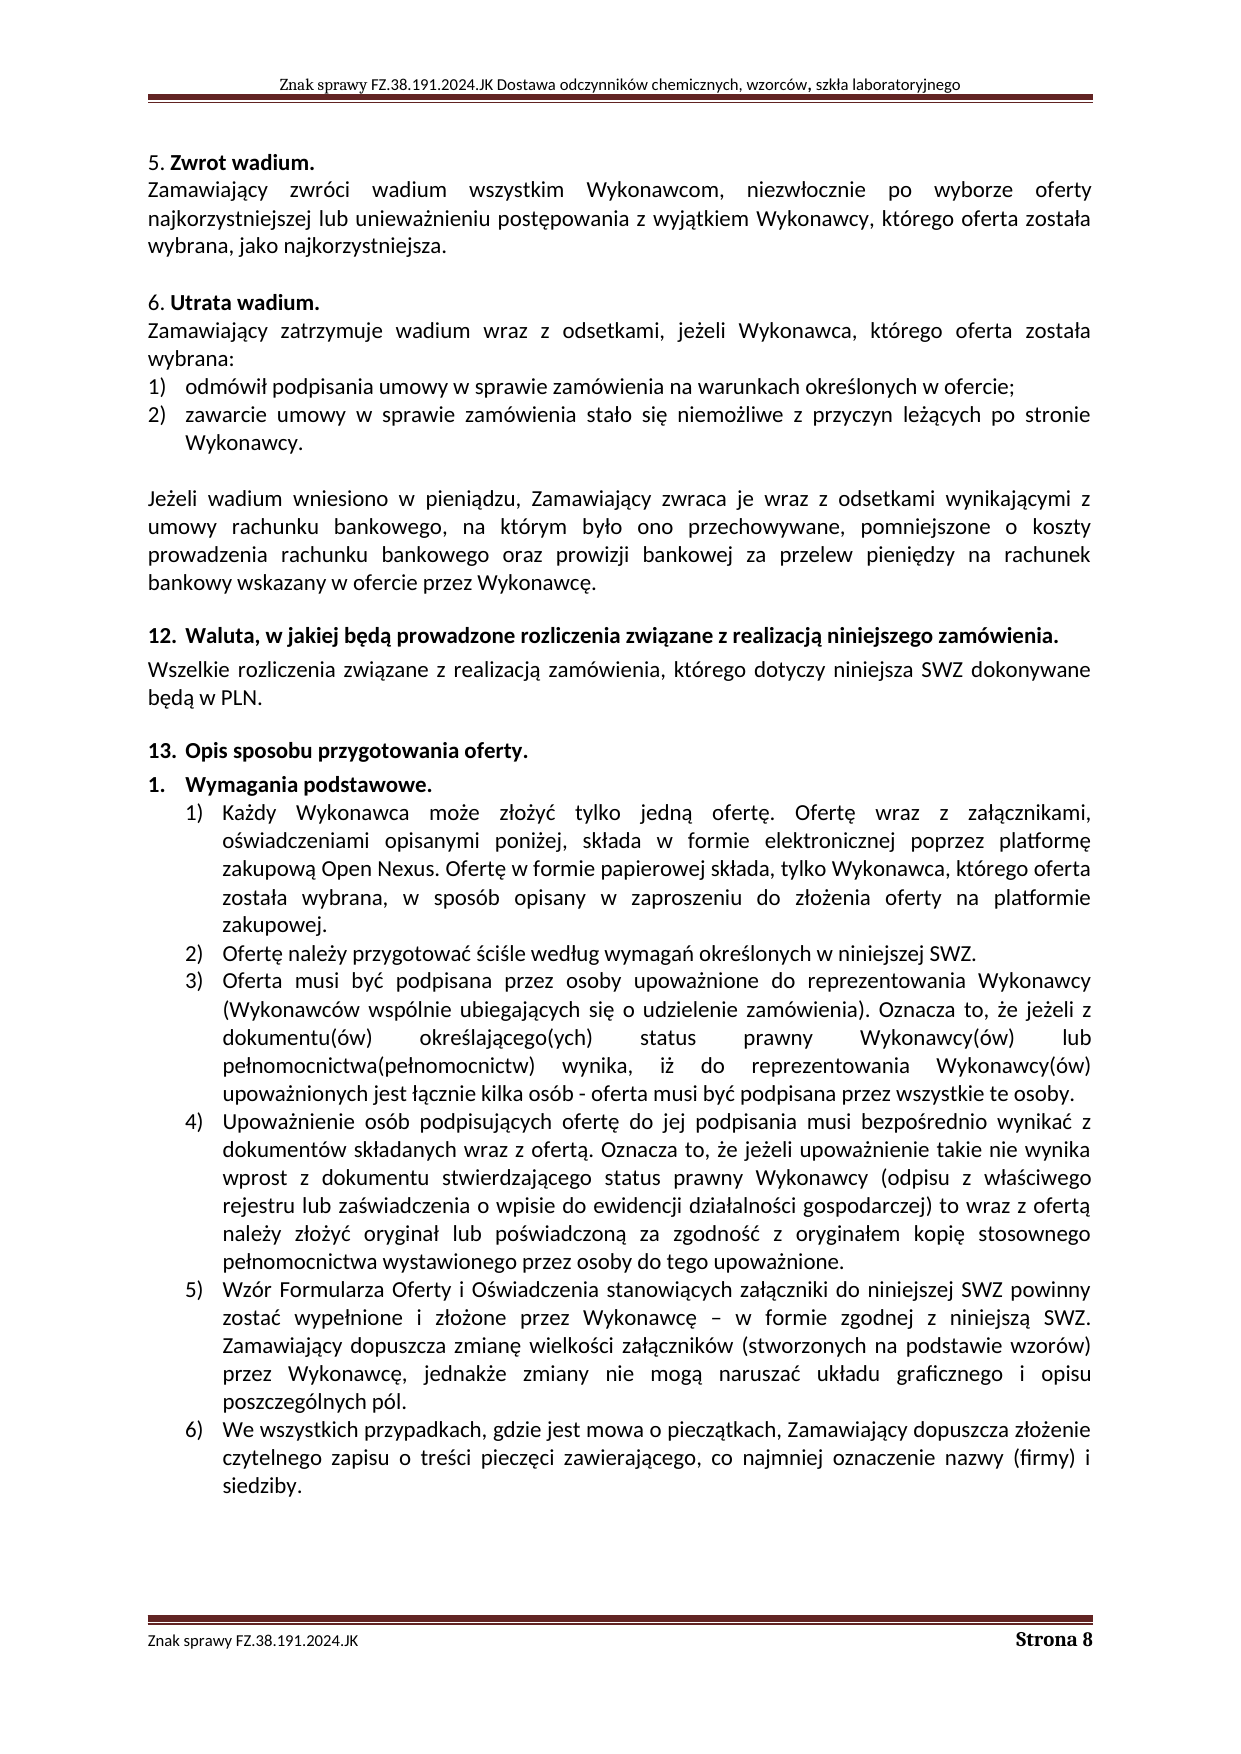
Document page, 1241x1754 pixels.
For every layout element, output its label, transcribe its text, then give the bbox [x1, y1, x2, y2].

subtitle Opis sposobu przygotowania oferty. [148, 764, 1093, 792]
list Każdy Wykonawca może złożyć tylko jedną ofertę. Ofertę wraz z załącznikami, oświadczeniami opisanymi poniżej, składa w formie elektronicznej poprzez platformę zakupową Open Nexus. Ofertę w formie papierowej składa, tylko Wykonawca, którego oferta została wybrana, w sposób opisany w zaproszeniu do złożenia oferty na platformie zakupowej. [185, 827, 1093, 967]
list zawarcie umowy w sprawie zamówienia stało się niemożliwe z przyczyn leżących po stronie Wykonawcy. [148, 428, 1093, 484]
list odmówił podpisania umowy w sprawie zamówienia na warunkach określonych w ofercie; [148, 400, 1093, 428]
text Zamawiający zatrzymuje wadium wraz z odsetkami, jeżeli Wykonawca, którego oferta została wybrana: [148, 344, 1093, 400]
text Zamawiający zwróci wadium wszystkim Wykonawcom, niezwłocznie po wyborze oferty najkorzystniejszej lub unieważnieniu postępowania z wyjątkiem Wykonawcy, którego oferta została wybrana, jako najkorzystniejsza. [148, 204, 1093, 288]
list Oferta musi być podpisana przez osoby upoważnione do reprezentowania Wykonawcy (Wykonawców wspólnie ubiegających się o udzielenie zamówienia). Oznacza to, że jeżeli z dokumentu(ów) określającego(ych) status prawny Wykonawcy(ów) lub pełnomocnictwa(pełnomocnictw) wynika, iż do reprezentowania Wykonawcy(ów) upoważnionych jest łącznie kilka osób - oferta musi być podpisana przez wszystkie te osoby. [185, 995, 1093, 1135]
list Wzór Formularza Oferty i Oświadczenia stanowiących załączniki do niniejszej SWZ powinny zostać wypełnione i złożone przez Wykonawcę – w formie zgodnej z niniejszą SWZ. Zamawiający dopuszcza zmianę wielkości załączników (stworzonych na podstawie wzorów) przez Wykonawcę, jednakże zmiany nie mogą naruszać układu graficznego i opisu poszczególnych pól. [185, 1303, 1093, 1443]
subtitle Waluta, w jakiej będą prowadzone rozliczenia związane z realizacją niniejszego zamówienia. [148, 649, 1093, 677]
text Jeżeli wadium wniesiono w pieniądzu, Zamawiający zwraca je wraz z odsetkami wynikającymi z umowy rachunku bankowego, na którym było ono przechowywane, pomniejszone o koszty prowadzenia rachunku bankowego oraz prowizji bankowej za przelew pieniędzy na rachunek bankowy wskazany w ofercie przez Wykonawcę. [148, 512, 1093, 624]
subtitle 6. Utrata wadium. [148, 316, 1093, 344]
subtitle Wymagania podstawowe. [148, 798, 1093, 827]
subtitle 5. Zwrot wadium. [148, 176, 1093, 204]
list We wszystkich przypadkach, gdzie jest mowa o pieczątkach, Zamawiający dopuszcza złożenie czytelnego zapisu o treści pieczęci zawierającego, co najmniej oznaczenie nazwy (firmy) i siedziby. [185, 1443, 1093, 1527]
text Wszelkie rozliczenia związane z realizacją zamówienia, którego dotyczy niniejsza SWZ dokonywane będą w PLN. [148, 683, 1093, 739]
list Ofertę należy przygotować ściśle według wymagań określonych w niniejszej SWZ. [185, 967, 1093, 995]
list Upoważnienie osób podpisujących ofertę do jej podpisania musi bezpośrednio wynikać z dokumentów składanych wraz z ofertą. Oznacza to, że jeżeli upoważnienie takie nie wynika wprost z dokumentu stwierdzającego status prawny Wykonawcy (odpisu z właściwego rejestru lub zaświadczenia o wpisie do ewidencji działalności gospodarczej) to wraz z ofertą należy złożyć oryginał lub poświadczoną za zgodność z oryginałem kopię stosownego pełnomocnictwa wystawionego przez osoby do tego upoważnione. [185, 1135, 1093, 1303]
